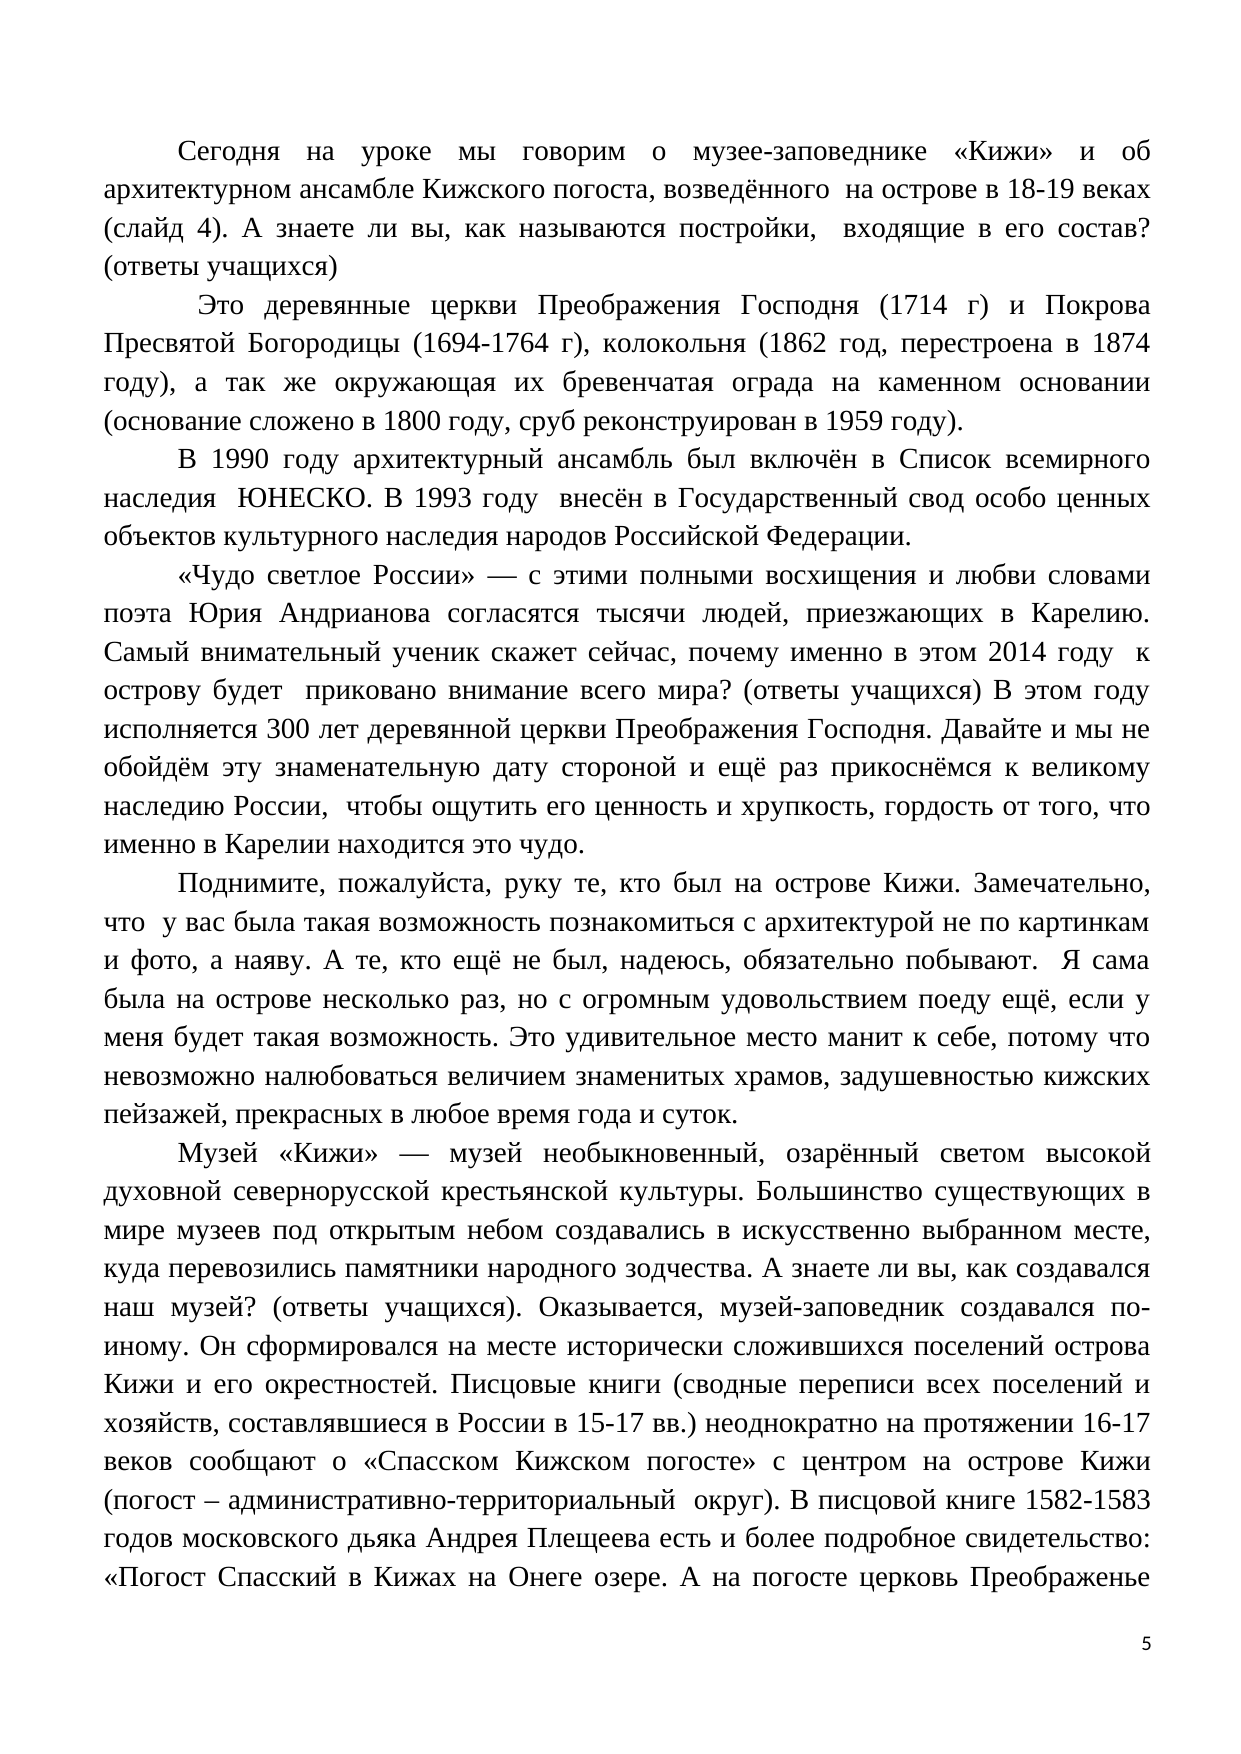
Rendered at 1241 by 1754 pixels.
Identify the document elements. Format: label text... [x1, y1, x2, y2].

list Сегодня на уроке мы говорим о музее-заповеднике «Кижи» и об архитектурном ансамбле Кижского погоста, возведённого на острове в 18-19 веках (слайд 4). А знаете ли вы, как называются постройки, входящие в его состав? (ответы учащихся) [103, 133, 1152, 282]
list Поднимите, пожалуйста, руку те, кто был на острове Кижи. Замечательно, что у вас была такая возможность познакомиться с архитектурой не по картинкам и фото, а наяву. А те, кто ещё не был, надеюсь, обязательно побывают. Я сама была на острове несколько раз, но с огромным удовольствием поеду ещё, если у меня будет такая возможность. Это удивительное место манит к себе, потому что невозможно налюбоваться величием знаменитых храмов, задушевностью кижских пейзажей, прекрасных в любое время года и суток. [103, 865, 1152, 1130]
list Это деревянные церкви Преображения Господня () и Покрова Пресвятой Богородицы (1694-), колокольня (1862 год, перестроена в 1874 году), а так же окружающая их бревенчатая ограда на каменном основании (основание сложено в 1800 году, сруб реконструирован в 1959 году). [103, 287, 1152, 436]
list «Чудо светлое России» — с этими полными восхищения и любви словами поэта Юрия Андрианова согласятся тысячи людей, приезжающих в Карелию. Самый внимательный ученик скажет сейчас, почему именно в этом 2014 году к острову будет приковано внимание всего мира? (ответы учащихся) В этом году исполняется 300 лет деревянной церкви Преображения Господня. Давайте и мы не обойдём эту знаменательную дату стороной и ещё раз прикоснёмся к великому наследию России, чтобы ощутить его ценность и хрупкость, гордость от того, что именно в Карелии находится это чудо. [103, 557, 1152, 860]
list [103, 1135, 1152, 1592]
list В 1990 году архитектурный ансамбль был включён в Список всемирного наследия ЮНЕСКО. В 1993 году внесён в Государственный свод особо ценных объектов культурного наследия народов Российской Федерации. [103, 441, 1152, 552]
